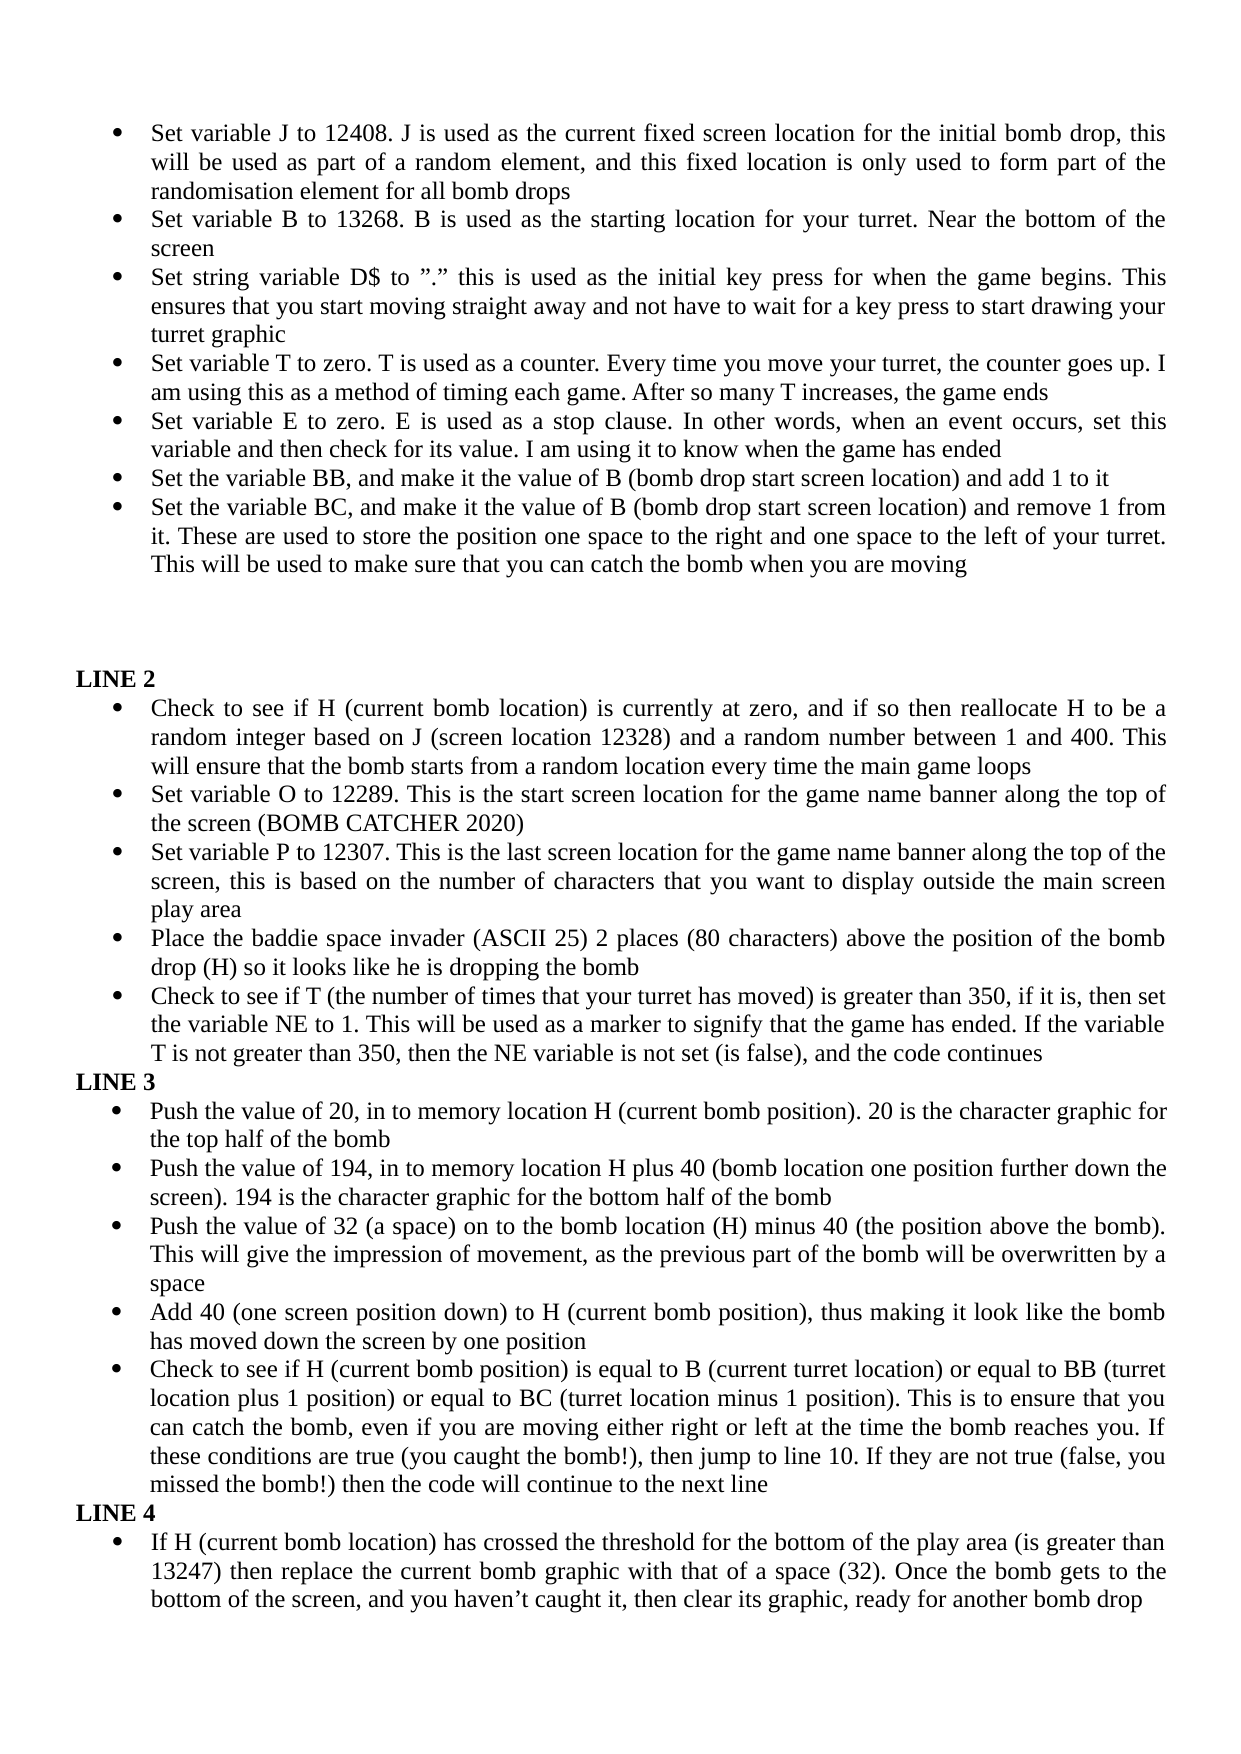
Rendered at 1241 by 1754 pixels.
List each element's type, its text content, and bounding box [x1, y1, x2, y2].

list Push the value of 194, in to memory location H plus 40 (bomb location one position further down the screen). 194 is the character graphic for the bottom half of the bomb [112, 1153, 1168, 1211]
list Check to see if T (the number of times that your turret has moved) is greater than 350, if it is, then set the variable NE to 1. This will be used as a marker to signify that the game has ended. If the variable T is not greater than 350, then the NE variable is not set (is false), and the code continues [113, 981, 1168, 1067]
list Push the value of 20, in to memory location H (current bomb position). 20 is the character graphic for the top half of the bomb [112, 1096, 1168, 1153]
list Set variable T to zero. T is used as a counter. Every time you move your turret, the counter goes up. I am using this as a method of timing each game. After so many T increases, the game ends [113, 348, 1168, 406]
list Set variable O to 12289. This is the start screen location for the game name banner along the top of the screen (BOMB CATCHER 2020) [113, 779, 1168, 837]
list Place the baddie space invader (ASCII 25) 2 places (80 characters) above the position of the bomb drop (H) so it looks like he is dropping the bomb [113, 923, 1168, 981]
list Check to see if H (current bomb position) is equal to B (current turret location) or equal to BB (turret location plus 1 position) or equal to BC (turret location minus 1 position). This is to ensure that you can catch the bomb, even if you are moving either right or left at the time the bomb reaches you. If these conditions are true (you caught the bomb!), then jump to line 10. If they are not true (false, you missed the bomb!) then the code will continue to the next line [112, 1354, 1168, 1498]
list Add 40 (one screen position down) to H (current bomb position), thus making it look like the bomb has moved down the screen by one position [112, 1297, 1168, 1354]
list Set variable B to 13268. B is used as the starting location for your turret. Near the bottom of the screen [113, 204, 1168, 262]
list If H (current bomb location) has crossed the threshold for the bottom of the play area (is greater than 13247) then replace the current bomb graphic with that of a space (32). Once the bomb gets to the bottom of the screen, and you haven’t caught it, then clear its graphic, ready for another bomb drop [113, 1527, 1168, 1613]
text LINE 2 [76, 664, 1168, 693]
list Push the value of 32 (a space) on to the bomb location (H) minus 40 (the position above the bomb). This will give the impression of movement, as the previous part of the bomb will be overwritten by a space [112, 1211, 1168, 1297]
text LINE 4 [76, 1498, 1168, 1527]
list Check to see if H (current bomb location) is currently at zero, and if so then reallocate H to be a random integer based on J (screen location 12328) and a random number between 1 and 400. This will ensure that the bomb starts from a random location every time the main game loops [113, 693, 1168, 779]
list Set the variable BB, and make it the value of B (bomb drop start screen location) and add 1 to it [113, 463, 1168, 492]
list Set string variable D$ to ”.” this is used as the initial key press for when the game begins. This ensures that you start moving straight away and not have to wait for a key press to start drawing your turret graphic [113, 262, 1168, 348]
list Set the variable BC, and make it the value of B (bomb drop start screen location) and remove 1 from it. These are used to store the position one space to the right and one space to the left of your turret. This will be used to make sure that you can catch the bomb when you are moving [113, 492, 1168, 578]
text LINE 3 [76, 1067, 1168, 1096]
list Set variable P to 12307. This is the last screen location for the game name banner along the top of the screen, this is based on the number of characters that you want to display outside the main screen play area [113, 837, 1168, 923]
list Set variable E to zero. E is used as a stop clause. In other words, when an event occurs, set this variable and then check for its value. I am using it to know when the game has ended [113, 406, 1168, 463]
list Set variable J to 12408. J is used as the current fixed screen location for the initial bomb drop, this will be used as part of a random element, and this fixed location is only used to form part of the randomisation element for all bomb drops [113, 118, 1168, 204]
